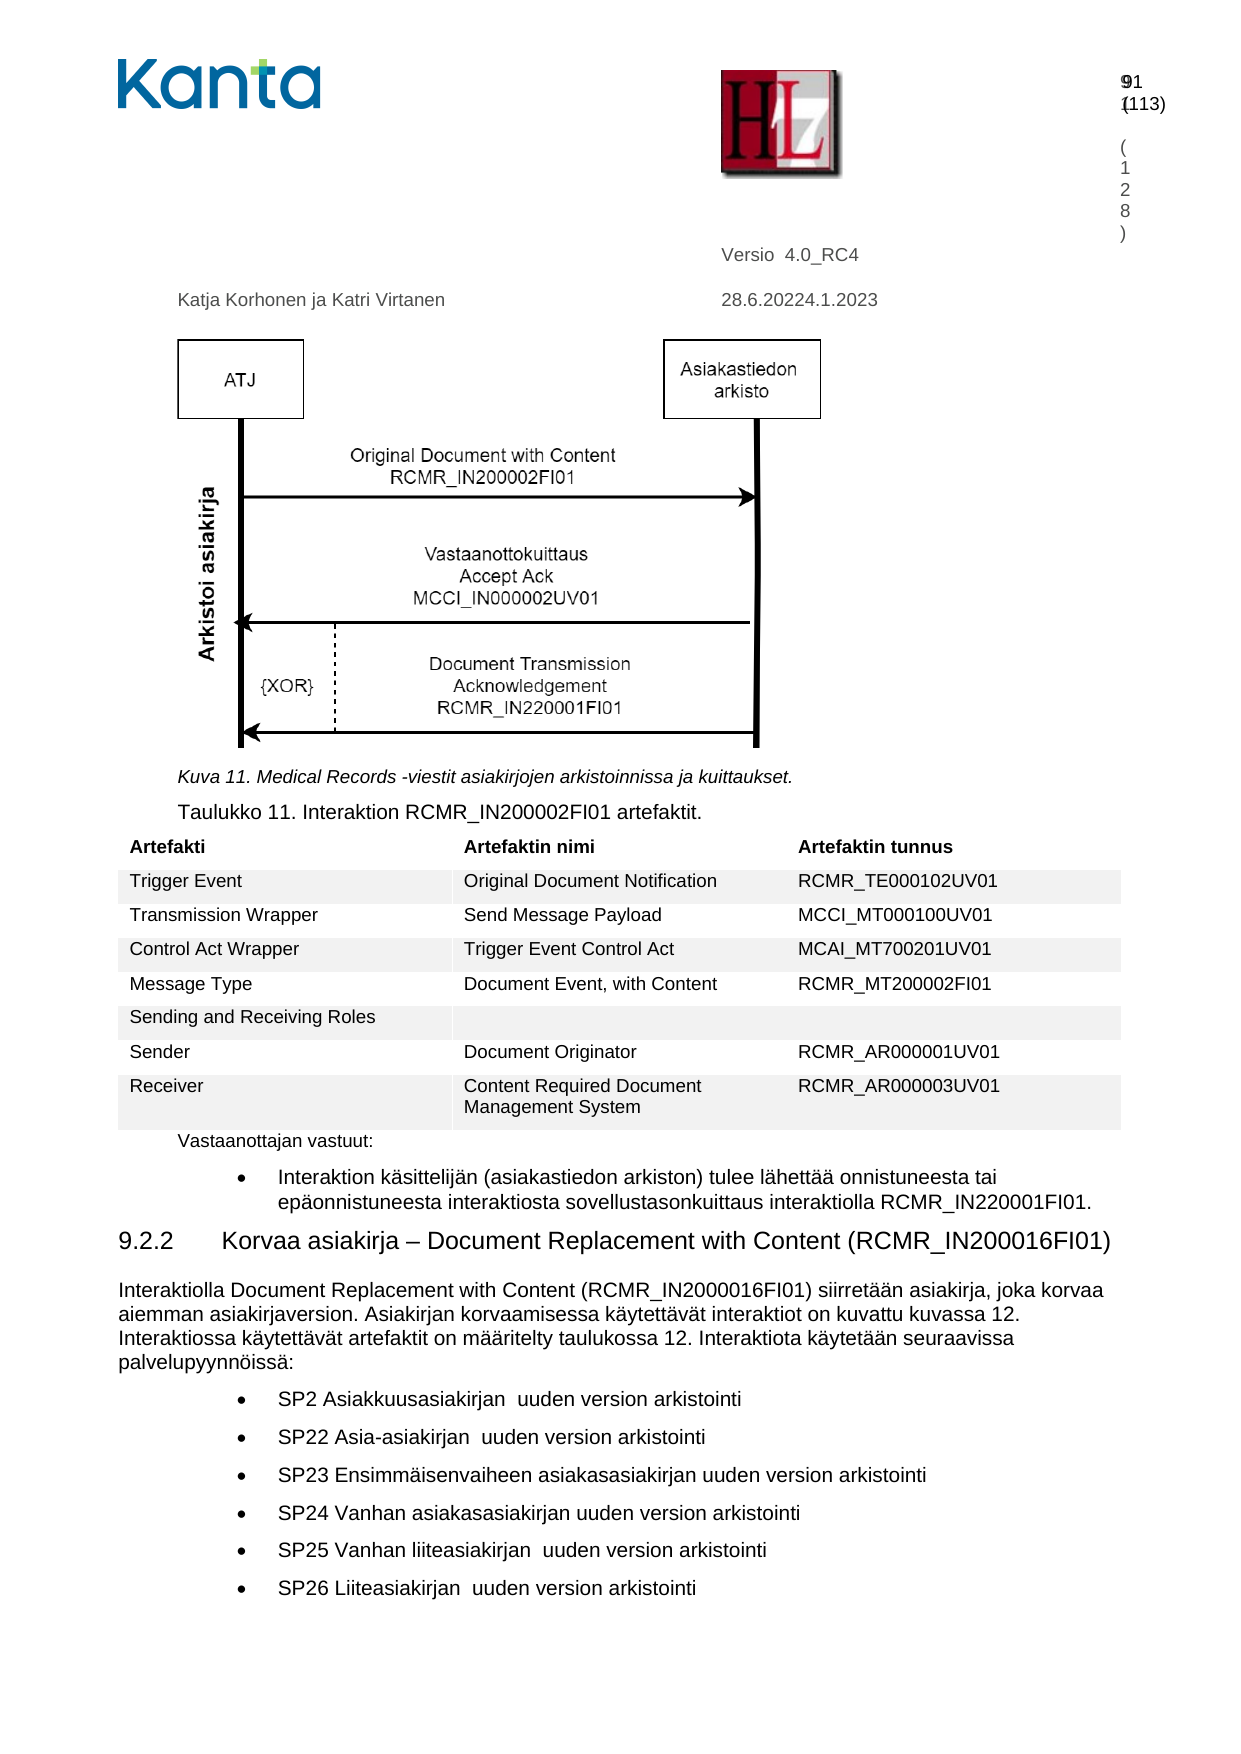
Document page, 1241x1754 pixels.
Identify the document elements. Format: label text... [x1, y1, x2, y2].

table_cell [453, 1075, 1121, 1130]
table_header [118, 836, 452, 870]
list SP25 Vanhan liiteasiakirjan uuden version arkistointi [236, 1538, 1122, 1563]
text Interaktiolla Document Replacement with Content (RCMR_IN2000016FI01) siirretään asiakirja, joka korvaa aiemman asiakirjaversion. Asiakirjan korvaamisessa käytettävät interaktiot on kuvattu kuvassa 12. Interaktiossa käytettävät artefaktit on määritelty taulukossa 12. Interaktiota käytetään seuraavissa palvelupyynnöissä: [118, 1278, 1122, 1373]
subtitle Korvaa asiakirja – Document Replacement with Content (RCMR_IN200016FI01) [118, 1226, 1122, 1255]
list SP26 Liiteasiakirjan uuden version arkistointi [236, 1576, 1122, 1601]
list SP24 Vanhan asiakasasiakirjan uuden version arkistointi [236, 1500, 1122, 1525]
list SP2 Asiakkuusasiakirjan uuden version arkistointi [236, 1386, 1122, 1411]
picture [721, 70, 844, 179]
list SP22 Asia-asiakirjan uuden version arkistointi [236, 1424, 1122, 1449]
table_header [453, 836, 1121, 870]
list SP23 Ensimmäisenvaiheen asiakasasiakirjan uuden version arkistointi [236, 1462, 1122, 1487]
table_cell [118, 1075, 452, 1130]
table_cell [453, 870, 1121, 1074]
picture [177, 339, 821, 753]
text Kuva 11. Medical Records -viestit asiakirjojen arkistoinnissa ja kuittaukset. [177, 766, 1122, 787]
list Interaktion käsittelijän (asiakastiedon arkiston) tulee lähettää onnistuneesta tai epäonnistuneesta interaktiosta sovellustasonkuittaus interaktiolla RCMR_IN220001FI01. [236, 1164, 1122, 1213]
text Taulukko 11. Interaktion RCMR_IN200002FI01 artefaktit. [177, 799, 1122, 823]
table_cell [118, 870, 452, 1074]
picture [118, 59, 321, 109]
text Vastaanottajan vastuut: [177, 1130, 1122, 1152]
